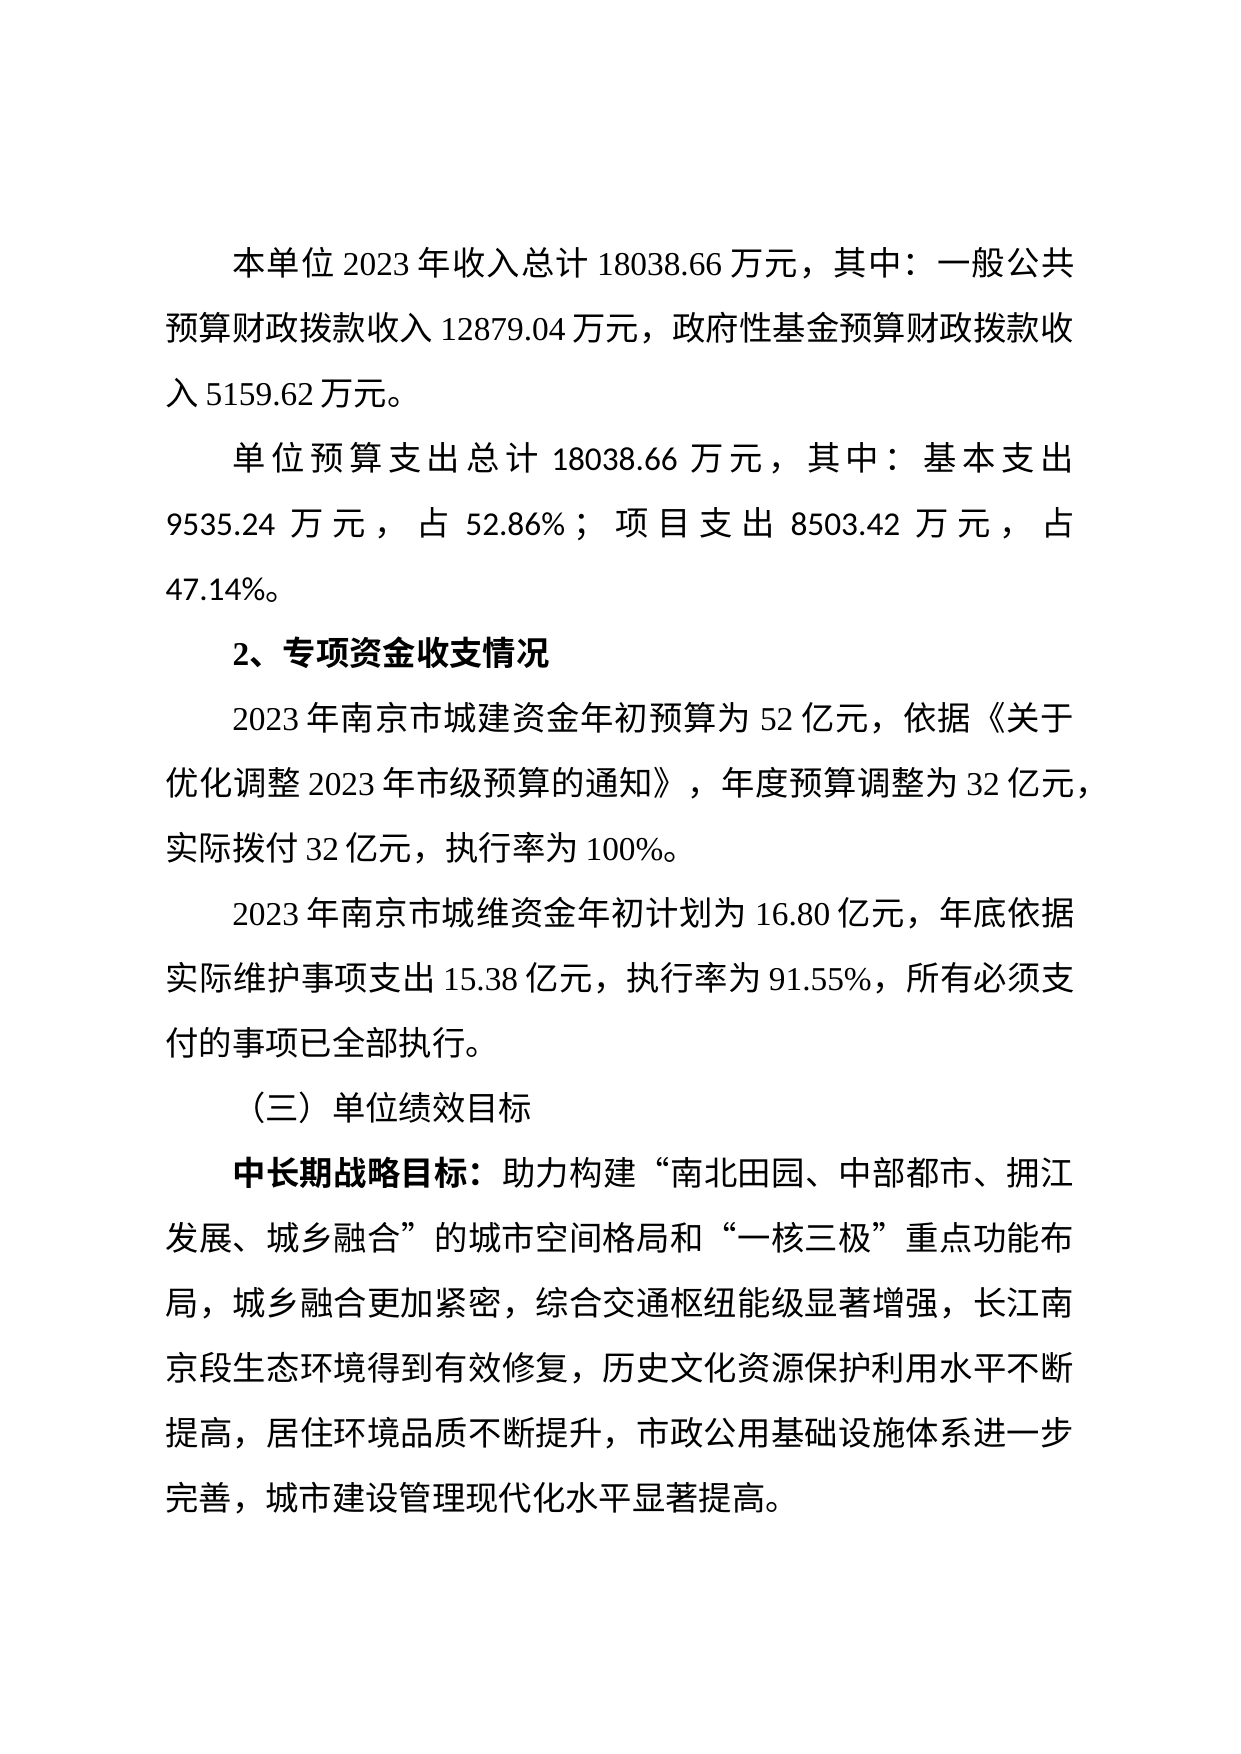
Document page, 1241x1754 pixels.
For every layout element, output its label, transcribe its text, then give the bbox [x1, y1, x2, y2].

text （三）单位绩效目标 [165, 1073, 1075, 1138]
text 2023年南京市城维资金年初计划为16.80亿元，年底依据实际维护事项支出15.38亿元，执行率为91.55%，所有必须支付的事项已全部执行。 [165, 878, 1075, 1073]
text 2023年南京市城建资金年初预算为52亿元，依据《关于优化调整2023年市级预算的通知》，年度预算调整为32亿元，实际拨付32亿元，执行率为100%。 [165, 683, 1075, 878]
text 2、专项资金收支情况 [165, 618, 1075, 683]
text 单位预算支出总计18038.66万元，其中：基本支出9535.24万元，占52.86%；项目支出8503.42万元，占47.14%。 [165, 423, 1075, 618]
text 中长期战略目标：助力构建“南北田园、中部都市、拥江发展、城乡融合”的城市空间格局和“一核三极”重点功能布局，城乡融合更加紧密，综合交通枢纽能级显著增强，长江南京段生态环境得到有效修复，历史文化资源保护利用水平不断提高，居住环境品质不断提升，市政公用基础设施体系进一步完善，城市建设管理现代化水平显著提高。 [165, 1138, 1075, 1528]
text 本单位2023年收入总计18038.66万元，其中：一般公共预算财政拨款收入12879.04万元，政府性基金预算财政拨款收入5159.62万元。 [165, 228, 1075, 423]
